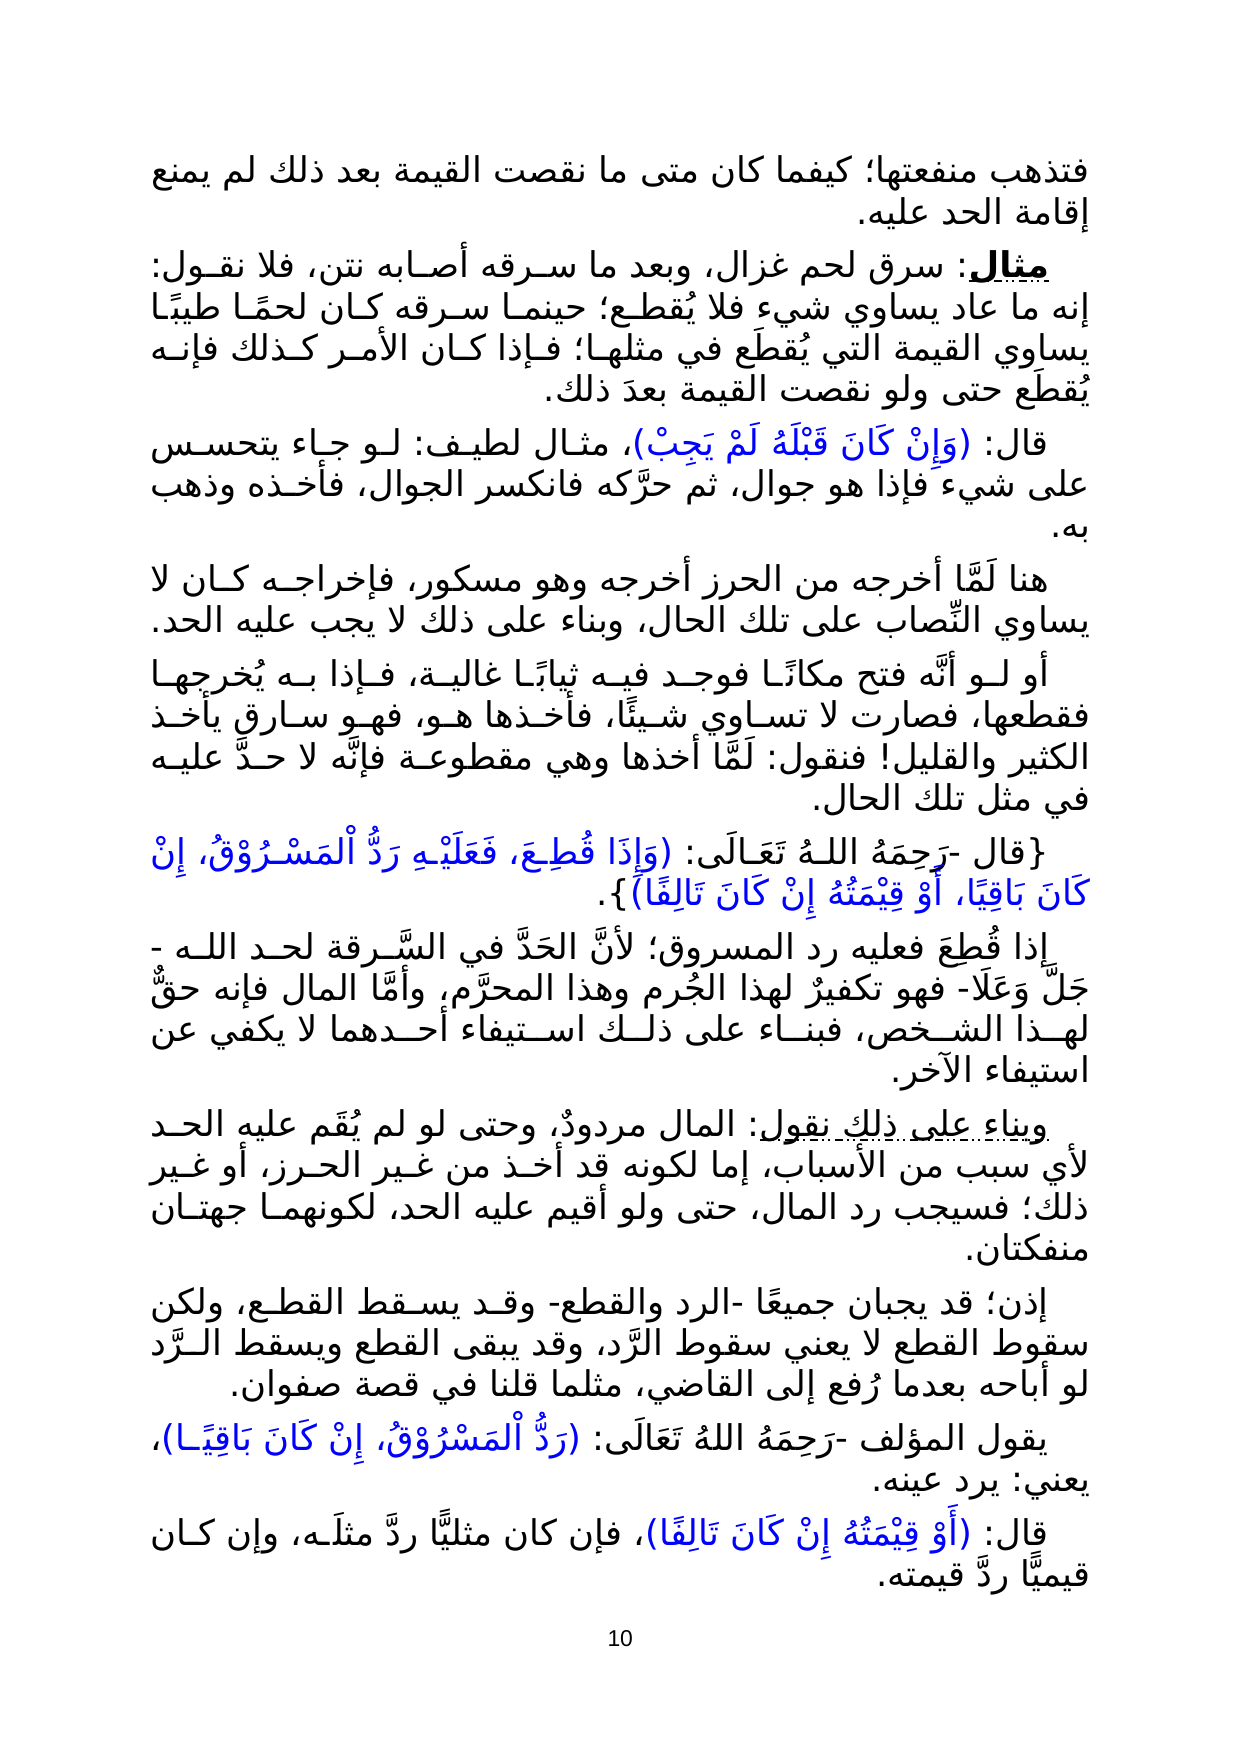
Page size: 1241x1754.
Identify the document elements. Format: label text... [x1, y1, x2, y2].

text قال: (أَوْ قِيْمَتُهُ إِنْ كَانَ تَالِفًا)، فإن كان مثليًّا ردَّ مثلَه، وإن كان قيميًّا ردَّ قيمته. [150, 1512, 1090, 1595]
text مثال: سرق لحم غزال، وبعد ما سرقه أصابه نتن، فلا نقول: إنه ما عاد يساوي شيء فلا يُقطع؛ حينما سرقه كان لحمًا طيبًا يساوي القيمة التي يُقطَع في مثلها؛ فإذا كان الأمر كذلك فإنه يُقطَع حتى ولو نقصت القيمة بعدَ ذلك. [150, 245, 1090, 410]
text قال: (وَإِنْ كَانَ قَبْلَهُ لَمْ يَجِبْ)، مثال لطيف: لو جاء يتحسس على شيء فإذا هو جوال، ثم حرَّكه فانكسر الجوال، فأخذه وذهب به. [150, 422, 1090, 546]
text {قال -رَحِمَهُ اللهُ تَعَالَى: (وَإِذَا قُطِعَ، فَعَلَيْهِ رَدُّ اْلمَسْرُوْقُ، إِنْ كَانَ بَاقِيًا، أَوْ قِيْمَتُهُ إِنْ كَانَ تَالِفًا)}. [150, 831, 1090, 914]
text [150, 150, 1090, 232]
text إذا قُطِعَ فعليه رد المسروق؛ لأنَّ الحَدَّ في السَّرقة لحد الله -جَلَّ وَعَلَا- فهو تكفيرٌ لهذا الجُرم وهذا المحرَّم، وأمَّا المال فإنه حقٌّ لهذا الشخص، فبناء على ذلك استيفاء أحدهما لا يكفي عن استيفاء الآخر. [150, 926, 1090, 1091]
text إذن؛ قد يجبان جميعًا -الرد والقطع- وقد يسقط القطع، ولكن سقوط القطع لا يعني سقوط الرَّد، وقد يبقى القطع ويسقط الرَّد لو أباحه بعدما رُفع إلى القاضي، مثلما قلنا في قصة صفوان. [150, 1281, 1090, 1405]
text وبناء على ذلك نقول: المال مردودٌ، وحتى لو لم يُقَم عليه الحد لأي سبب من الأسباب، إما لكونه قد أخذ من غير الحرز، أو غير ذلك؛ فسيجب رد المال، حتى ولو أقيم عليه الحد، لكونهما جهتان منفكتان. [150, 1104, 1090, 1269]
text أو لو أنَّه فتح مكانًا فوجد فيه ثيابًا غالية، فإذا به يُخرجها فقطعها، فصارت لا تساوي شيئًا، فأخذها هو، فهو سارق يأخذ الكثير والقليل! فنقول: لَمَّا أخذها وهي مقطوعة فإنَّه لا حدَّ عليه في مثل تلك الحال. [150, 654, 1090, 819]
text يقول المؤلف -رَحِمَهُ اللهُ تَعَالَى: (رَدُّ اْلمَسْرُوْقُ، إِنْ كَانَ بَاقِيًا)، يعني: يرد عينه. [150, 1417, 1090, 1500]
text هنا لَمَّا أخرجه من الحرز أخرجه وهو مسكور، فإخراجه كان لا يساوي النِّصاب على تلك الحال، وبناء على ذلك لا يجب عليه الحد. [150, 559, 1090, 641]
